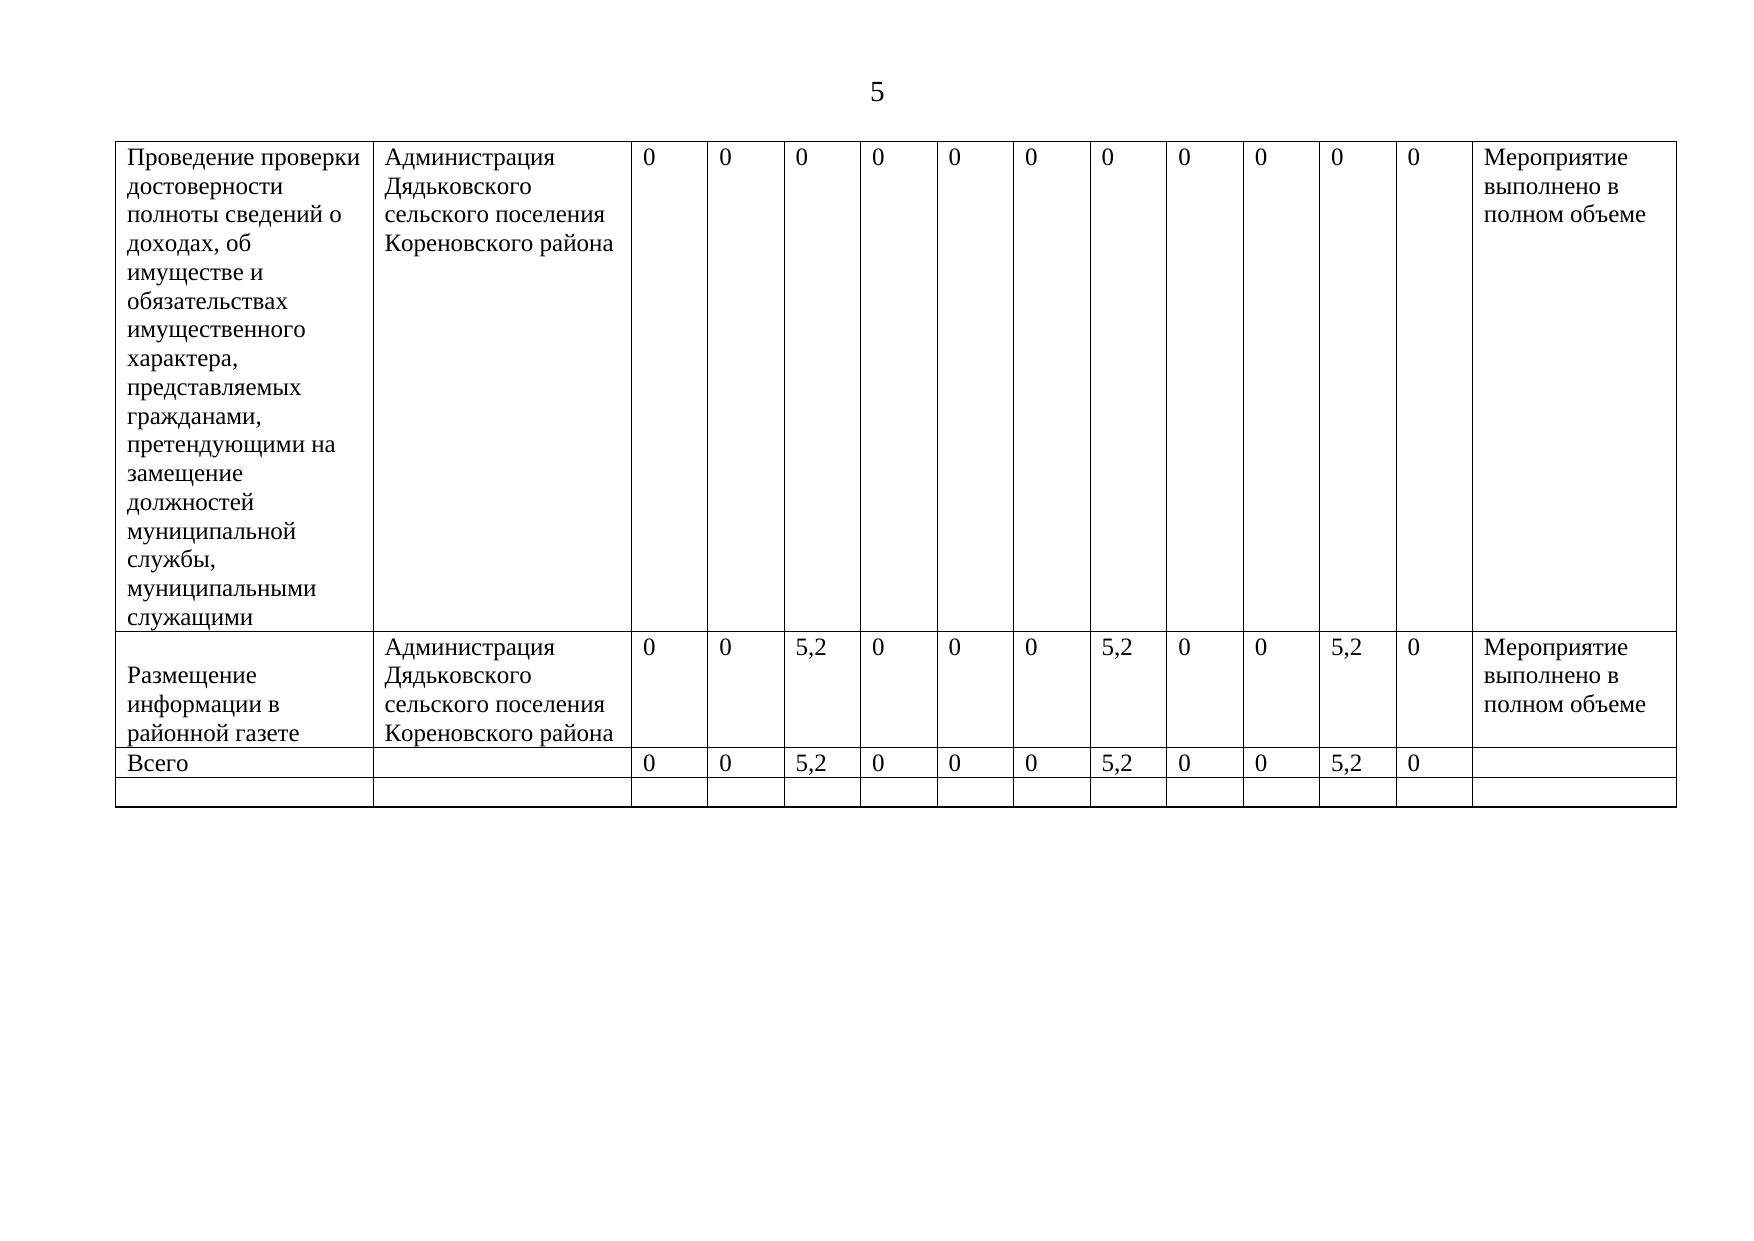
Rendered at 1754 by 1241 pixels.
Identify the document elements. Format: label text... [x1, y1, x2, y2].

table_cell 0 [1320, 142, 1396, 631]
table_cell 5,2 [1091, 748, 1166, 777]
table_cell [785, 778, 860, 806]
table_cell 0 [1397, 632, 1472, 747]
table_cell [1167, 778, 1243, 806]
table_cell 0 [1244, 142, 1319, 631]
table_cell 0 [708, 748, 784, 777]
table_cell Администрация Дядьковского сельского поселения Кореновского района [374, 632, 631, 747]
table_cell 0 [1167, 748, 1243, 777]
table_cell [1014, 778, 1090, 806]
table_cell 0 [632, 748, 707, 777]
table_cell 0 [785, 142, 860, 631]
table_cell 0 [632, 142, 707, 631]
table_cell 0 [1167, 142, 1243, 631]
table_cell 5,2 [785, 632, 860, 747]
table_cell 0 [861, 632, 937, 747]
table_cell [1320, 778, 1396, 806]
table_cell 0 [1244, 748, 1319, 777]
table_cell [708, 778, 784, 806]
table_cell 5,2 [1320, 748, 1396, 777]
table_cell 0 [938, 632, 1013, 747]
table_cell [116, 778, 373, 806]
table_cell [632, 778, 707, 806]
table_cell [938, 778, 1013, 806]
table_cell 0 [1244, 632, 1319, 747]
table_cell 0 [1397, 142, 1472, 631]
table_cell [374, 778, 631, 806]
table_cell [374, 748, 631, 777]
table_cell 5,2 [1320, 632, 1396, 747]
table_cell 0 [1014, 632, 1090, 747]
table_cell 0 [1014, 748, 1090, 777]
table_cell Мероприятие выполнено в полном объеме [1473, 142, 1676, 631]
table_cell 0 [1397, 748, 1472, 777]
table_cell 5,2 [1091, 632, 1166, 747]
table_cell 0 [708, 632, 784, 747]
table_cell [1473, 778, 1676, 806]
table_cell [1397, 778, 1472, 806]
table_cell 0 [938, 748, 1013, 777]
table_cell Всего [116, 748, 373, 777]
table_cell 0 [1014, 142, 1090, 631]
table_cell Размещение информации в районной газете [116, 632, 373, 747]
table_cell 0 [1167, 632, 1243, 747]
table_cell 0 [1091, 142, 1166, 631]
table_cell Мероприятие выполнено в полном объеме [1473, 632, 1676, 747]
table_cell [1473, 748, 1676, 777]
table_cell [1244, 778, 1319, 806]
table_cell 0 [708, 142, 784, 631]
table_cell [861, 778, 937, 806]
table_cell 0 [861, 748, 937, 777]
table_cell 5,2 [785, 748, 860, 777]
table_cell 0 [938, 142, 1013, 631]
table_cell Проведение проверки достоверности полноты сведений о доходах, об имуществе и обязательствах имущественного характера, представляемых гражданами, претендующими на замещение должностей муниципальной службы, муниципальными служащими [116, 142, 373, 631]
table_cell Администрация Дядьковского сельского поселения Кореновского района [374, 142, 631, 631]
table_cell [1091, 778, 1166, 806]
table_cell 0 [632, 632, 707, 747]
table_cell 0 [861, 142, 937, 631]
